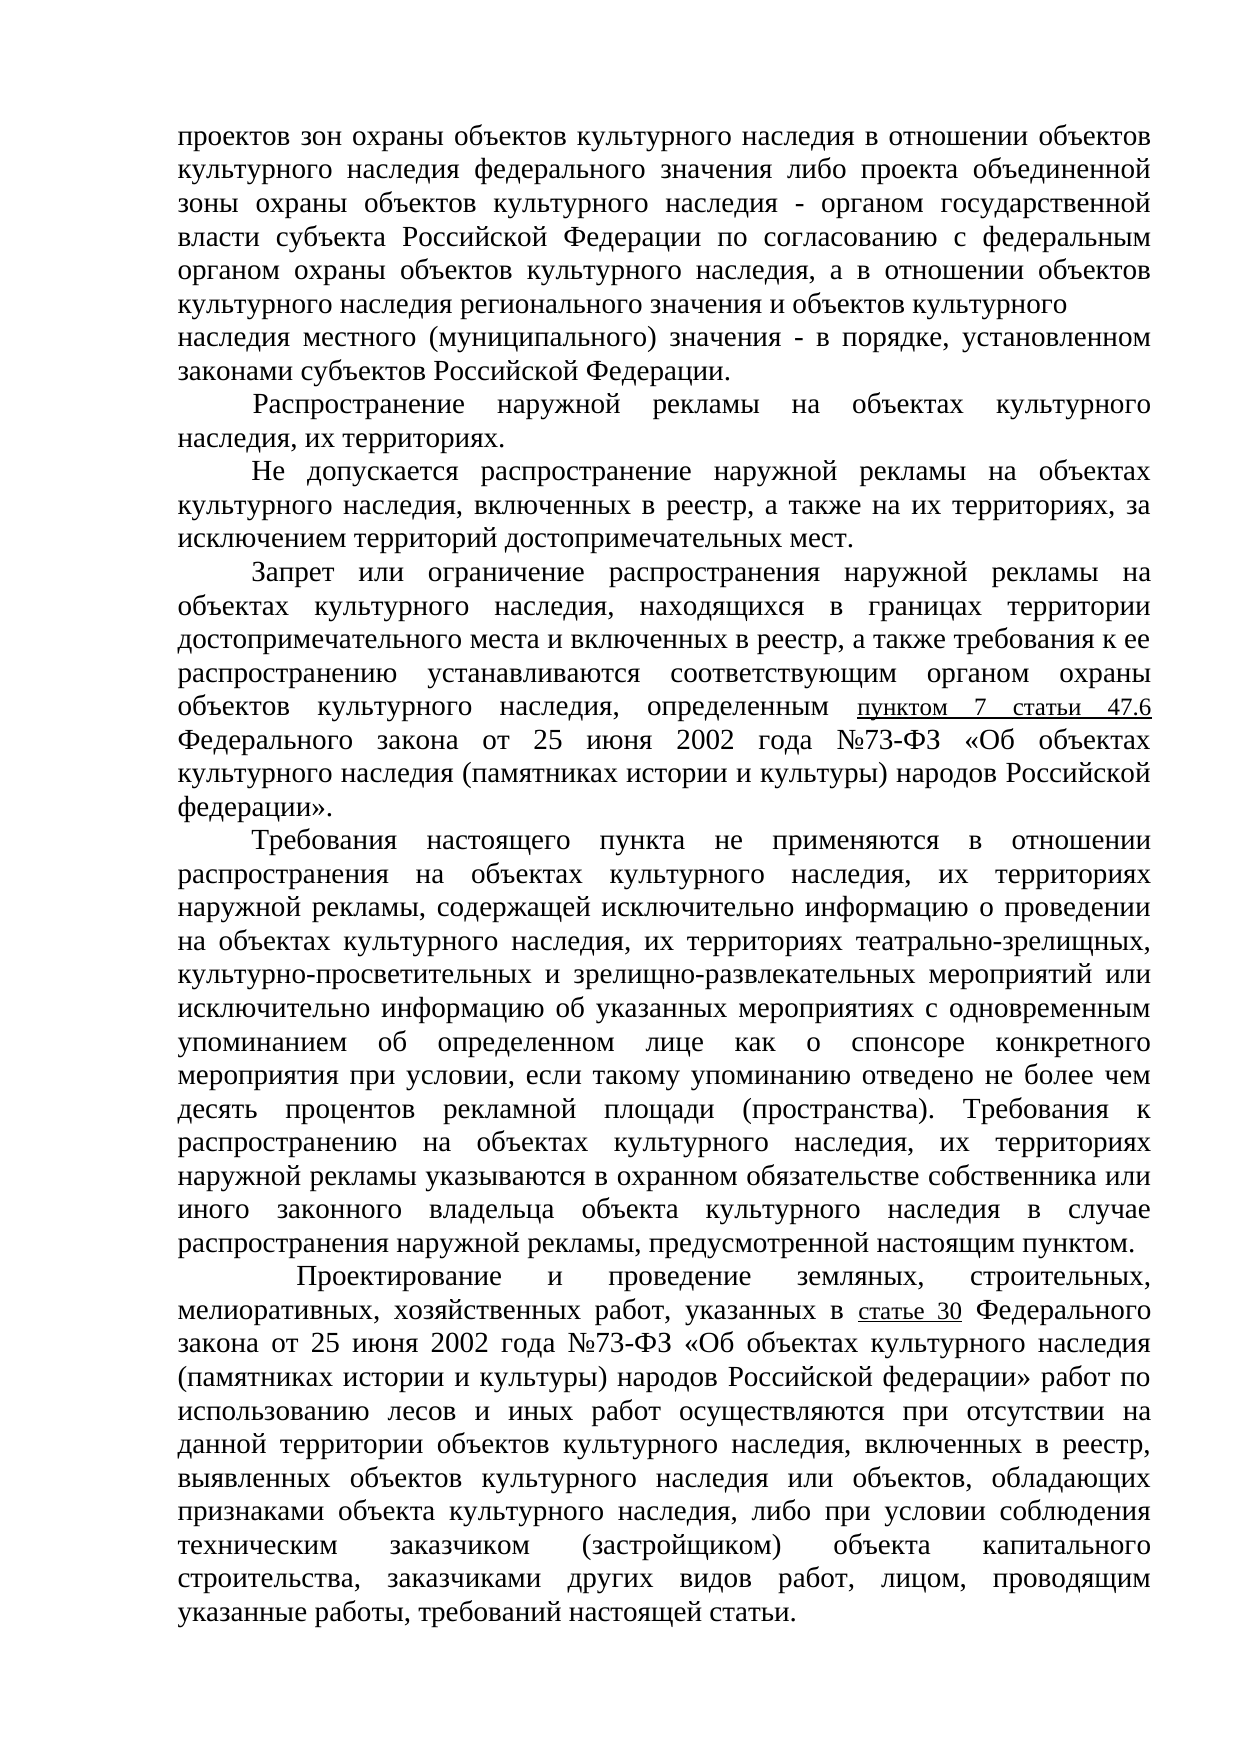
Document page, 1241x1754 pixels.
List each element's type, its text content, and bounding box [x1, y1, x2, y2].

text Проектирование и проведение земляных, строительных, мелиоративных, хозяйственных работ, указанных в статье 30 Федерального закона от 25 июня 2002 года №73-ФЗ «Об объектах культурного наследия (памятниках истории и культуры) народов Российской федерации» работ по использованию лесов и иных работ осуществляются при отсутствии на данной территории объектов культурного наследия, включенных в реестр, выявленных объектов культурного наследия или объектов, обладающих признаками объекта культурного наследия, либо при условии соблюдения техническим заказчиком (застройщиком) объекта капитального строительства, заказчиками других видов работ, лицом, проводящим указанные работы, требований настоящей статьи. [177, 1258, 1152, 1627]
text Требования настоящего пункта не применяются в отношении распространения на объектах культурного наследия, их территориях наружной рекламы, содержащей исключительно информацию о проведении на объектах культурного наследия, их территориях театрально-зрелищных, культурно-просветительных и зрелищно-развлекательных мероприятий или исключительно информацию об указанных мероприятиях с одновременным упоминанием об определенном лице как о спонсоре конкретного мероприятия при условии, если такому упоминанию отведено не более чем десять процентов рекламной площади (пространства). Требования к распространению на объектах культурного наследия, их территориях наружной рекламы указываются в охранном обязательстве собственника или иного законного владельца объекта культурного наследия в случае распространения наружной рекламы, предусмотренной настоящим пунктом. [177, 822, 1152, 1258]
text Запрет или ограничение распространения наружной рекламы на объектах культурного наследия, находящихся в границах территории достопримечательного места и включенных в реестр, а также требования к ее распространению устанавливаются соответствующим органом охраны объектов культурного наследия, определенным пунктом 7 статьи 47.6 Федерального закона от 25 июня 2002 года №73-ФЗ «Об объектах культурного наследия (памятниках истории и культуры) народов Российской федерации». [177, 554, 1152, 822]
text Распространение наружной рекламы на объектах культурного наследия, их территориях. [177, 386, 1152, 453]
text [177, 118, 1152, 319]
text Не допускается распространение наружной рекламы на объектах культурного наследия, включенных в реестр, а также на их территориях, за исключением территорий достопримечательных мест. [177, 453, 1152, 554]
text наследия местного (муниципального) значения - в порядке, установленном законами субъектов Российской Федерации. [177, 319, 1152, 386]
